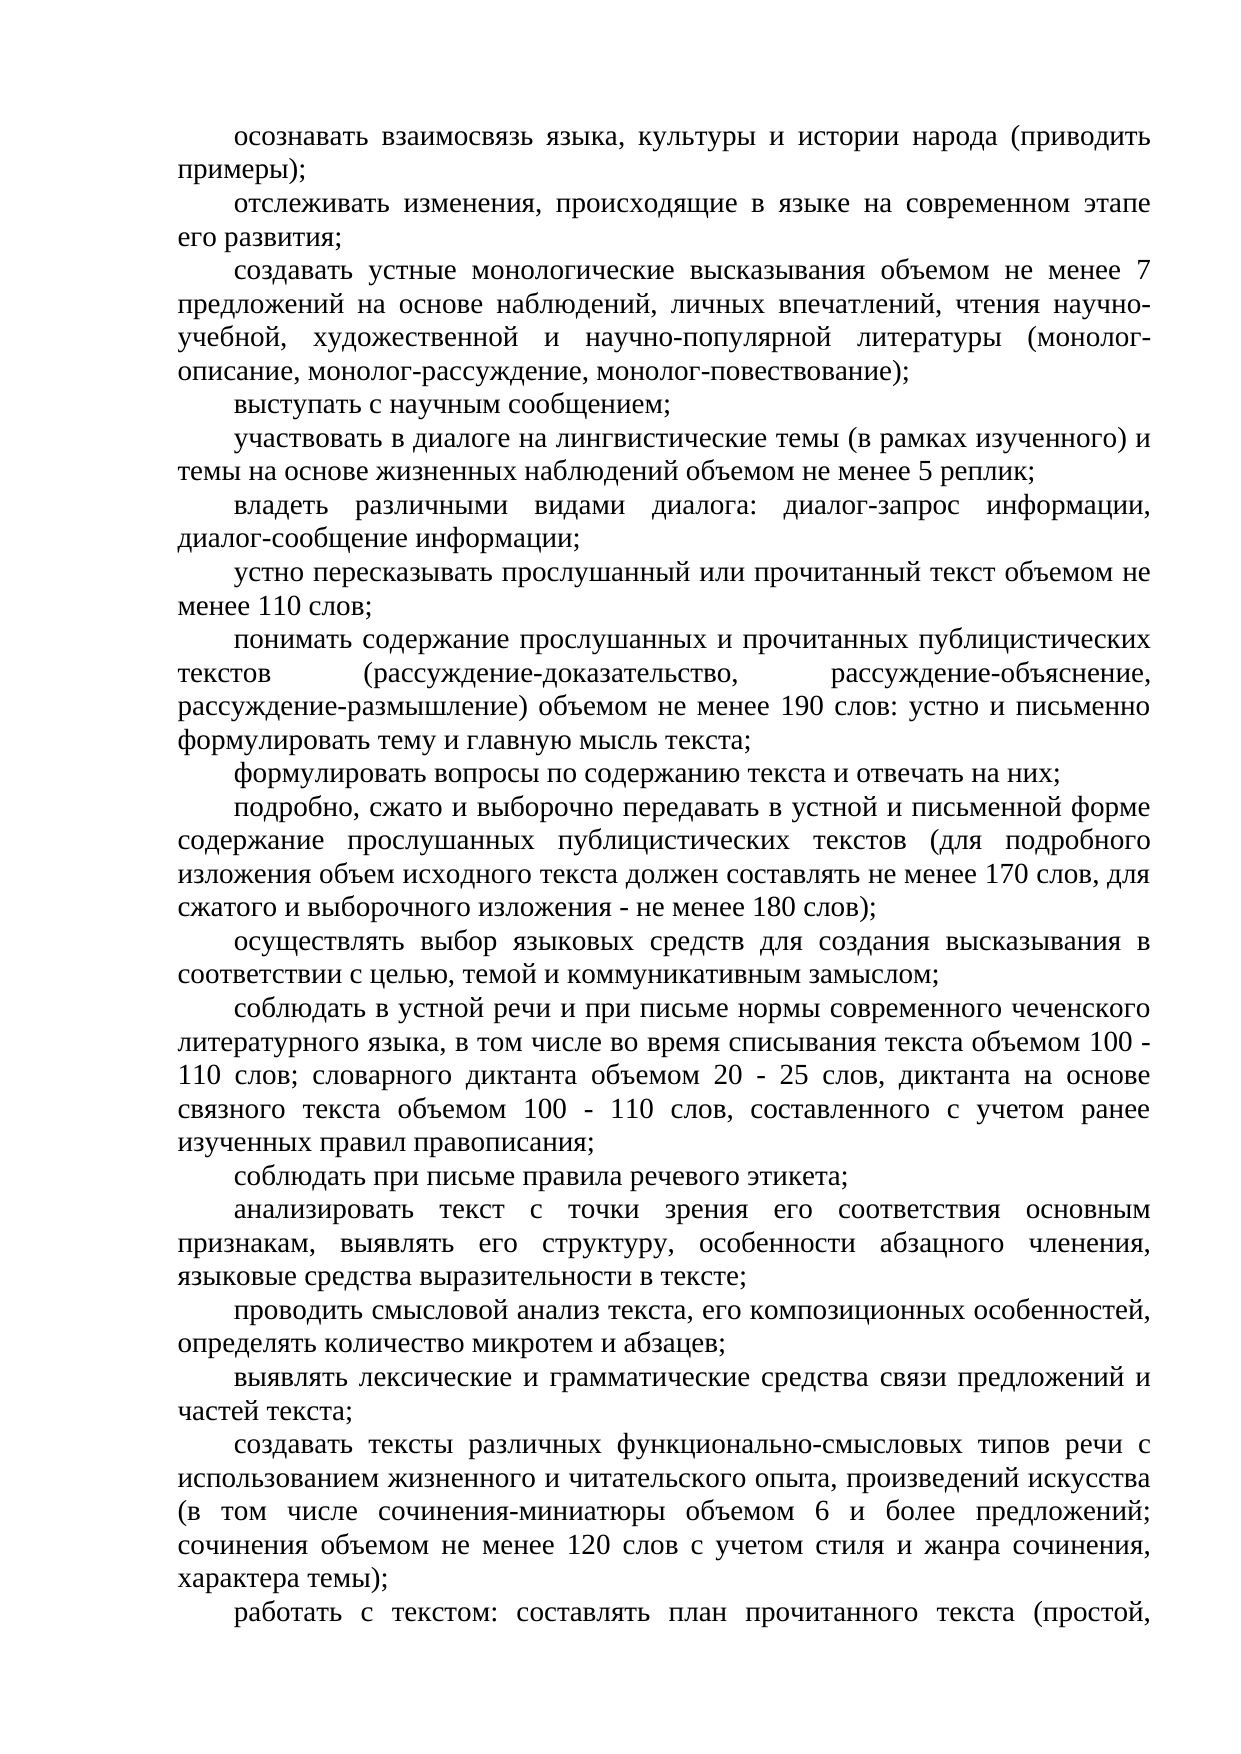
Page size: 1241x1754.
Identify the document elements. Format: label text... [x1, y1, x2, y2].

text осуществлять выбор языковых средств для создания высказывания в соответствии с целью, темой и коммуникативным замыслом; [177, 923, 1152, 990]
text анализировать текст с точки зрения его соответствия основным признакам, выявлять его структуру, особенности абзацного членения, языковые средства выразительности в тексте; [177, 1191, 1152, 1292]
text подробно, сжато и выборочно передавать в устной и письменной форме содержание прослушанных публицистических текстов (для подробного изложения объем исходного текста должен составлять не менее 170 слов, для сжатого и выборочного изложения - не менее 180 слов); [177, 789, 1152, 923]
text устно пересказывать прослушанный или прочитанный текст объемом не менее 110 слов; [177, 554, 1152, 621]
text создавать устные монологические высказывания объемом не менее 7 предложений на основе наблюдений, личных впечатлений, чтения научно-учебной, художественной и научно-популярной литературы (монолог-описание, монолог-рассуждение, монолог-повествование); [177, 252, 1152, 386]
text соблюдать в устной речи и при письме нормы современного чеченского литературного языка, в том числе во время списывания текста объемом 100 - 110 слов; словарного диктанта объемом 20 - 25 слов, диктанта на основе связного текста объемом 100 - 110 слов, составленного с учетом ранее изученных правил правописания; [177, 990, 1152, 1158]
text формулировать вопросы по содержанию текста и отвечать на них; [177, 755, 1152, 789]
text соблюдать при письме правила речевого этикета; [177, 1158, 1152, 1191]
text осознавать взаимосвязь языка, культуры и истории народа (приводить примеры); [177, 118, 1152, 185]
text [177, 1594, 1152, 1627]
text выявлять лексические и грамматические средства связи предложений и частей текста; [177, 1359, 1152, 1426]
text участвовать в диалоге на лингвистические темы (в рамках изученного) и темы на основе жизненных наблюдений объемом не менее 5 реплик; [177, 420, 1152, 487]
text понимать содержание прослушанных и прочитанных публицистических текстов (рассуждение-доказательство, рассуждение-объяснение, рассуждение-размышление) объемом не менее 190 слов: устно и письменно формулировать тему и главную мысль текста; [177, 621, 1152, 755]
text владеть различными видами диалога: диалог-запрос информации, диалог-сообщение информации; [177, 487, 1152, 554]
text проводить смысловой анализ текста, его композиционных особенностей, определять количество микротем и абзацев; [177, 1292, 1152, 1359]
text выступать с научным сообщением; [177, 386, 1152, 420]
text создавать тексты различных функционально-смысловых типов речи с использованием жизненного и читательского опыта, произведений искусства (в том числе сочинения-миниатюры объемом 6 и более предложений; сочинения объемом не менее 120 слов с учетом стиля и жанра сочинения, характера темы); [177, 1426, 1152, 1594]
text отслеживать изменения, происходящие в языке на современном этапе его развития; [177, 185, 1152, 252]
